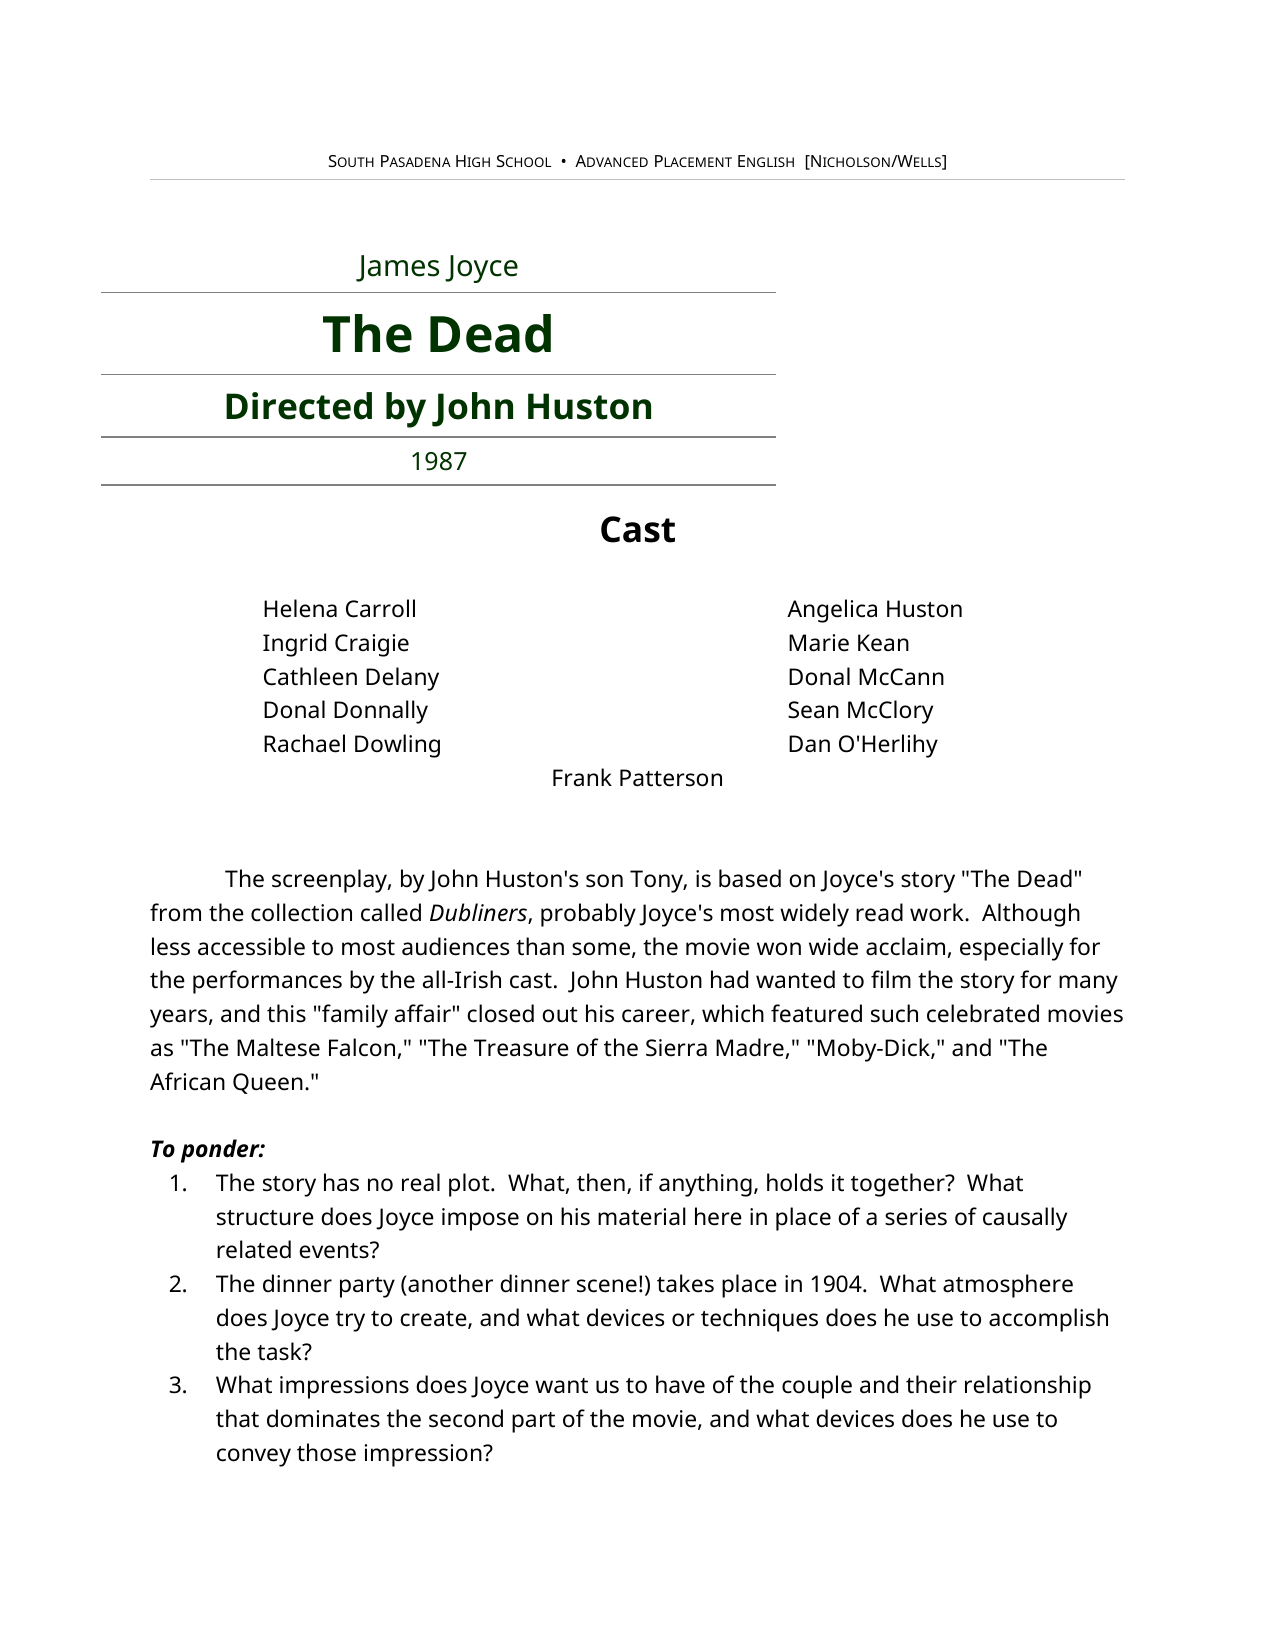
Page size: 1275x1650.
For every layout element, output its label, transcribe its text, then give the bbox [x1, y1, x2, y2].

text Cathleen Delany [262, 660, 487, 691]
text Donal Donnally [262, 694, 487, 725]
table_cell Cast [101, 484, 1174, 559]
text Donal McCann [787, 660, 1012, 691]
text South Pasadena High School • Advanced Placement English [Nicholson/Wells] [150, 150, 1125, 179]
text 1. The story has no real plot. What, then, if anything, holds it together? What structure does Joyce impose on his material here in place of a series of causally related events? [150, 1167, 1125, 1265]
table_cell 1987 [101, 438, 776, 484]
table_cell The Dead [101, 293, 776, 373]
text Angelica Huston [787, 593, 1012, 624]
text Marie Kean [787, 627, 1012, 658]
text 2. The dinner party (another dinner scene!) takes place in 1904. What atmosphere does Joyce try to create, and what devices or techniques does he use to accomplish the task? [150, 1268, 1125, 1366]
table_cell Directed by John Huston [101, 375, 776, 436]
text Ingrid Craigie [262, 627, 487, 658]
text Frank Patterson [262, 762, 1012, 793]
text Sean McClory [787, 694, 1012, 725]
text Dan O'Herlihy [787, 728, 1012, 759]
text Helena Carroll [262, 593, 487, 624]
table_header James Joyce [101, 239, 776, 291]
text Rachael Dowling [262, 728, 487, 759]
text To ponder: [150, 1133, 1125, 1164]
text The screenplay, by John Huston's son Tony, is based on Joyce's story "The Dead" from the collection called Dubliners, probably Joyce's most widely read work. Although less accessible to most audiences than some, the movie won wide acclaim, especially for the performances by the all-Irish cast. John Huston had wanted to film the story for many years, and this "family affair" closed out his career, which featured such celebrated movies as "The Maltese Falcon," "The Treasure of the Sierra Madre," "Moby-Dick," and "The African Queen." [150, 863, 1125, 1096]
text 3. What impressions does Joyce want us to have of the couple and their relationship that dominates the second part of the movie, and what devices does he use to convey those impression? [150, 1369, 1125, 1468]
